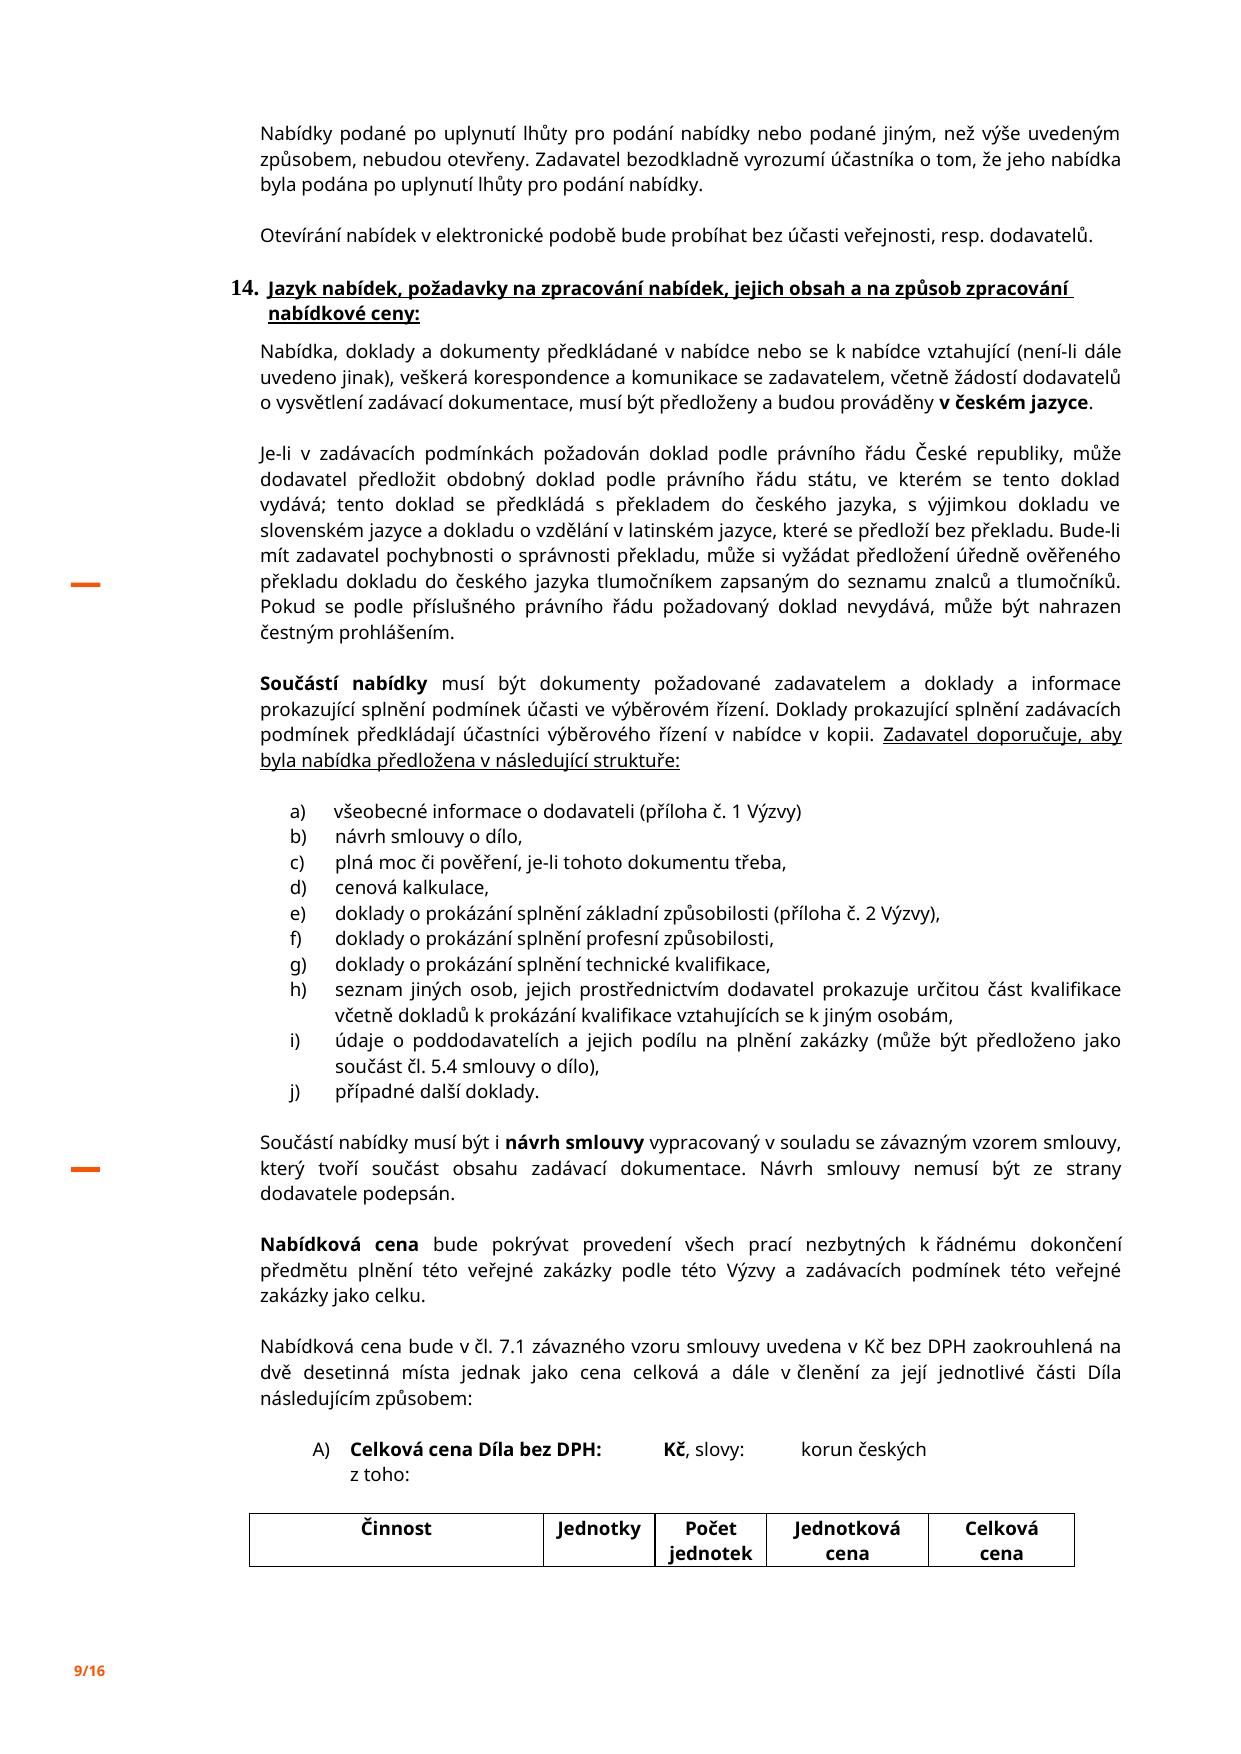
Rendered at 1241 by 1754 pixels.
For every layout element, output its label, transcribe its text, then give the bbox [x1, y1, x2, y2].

list doklady o prokázání splnění technické kvalifikace, [289, 951, 1122, 977]
list doklady o prokázání splnění základní způsobilosti (příloha č. 2 Výzvy), [289, 900, 1122, 926]
list údaje o poddodavatelích a jejich podílu na plnění zakázky (může být předloženo jako součást čl. 5.4 smlouvy o dílo), [289, 1028, 1122, 1079]
text Součástí nabídky musí být dokumenty požadované zadavatelem a doklady a informace prokazující splnění podmínek účasti ve výběrovém řízení. Doklady prokazující splnění zadávacích podmínek předkládají účastníci výběrového řízení v nabídce v kopii. Zadavatel doporučuje, aby byla nabídka předložena v následující struktuře: [260, 670, 1122, 772]
list plná moc či pověření, je-li tohoto dokumentu třeba, [289, 849, 1122, 874]
text Nabídka, doklady a dokumenty předkládané v nabídce nebo se k nabídce vztahující (není-li dále uvedeno jinak), veškerá korespondence a komunikace se zadavatelem, včetně žádostí dodavatelů o vysvětlení zadávací dokumentace, musí být předloženy a budou prováděny v českém jazyce. [260, 338, 1122, 415]
text Je-li v zadávacích podmínkách požadován doklad podle právního řádu České republiky, může dodavatel předložit obdobný doklad podle právního řádu státu, ve kterém se tento doklad vydává; tento doklad se předkládá s překladem do českého jazyka, s výjimkou dokladu ve slovenském jazyce a dokladu o vzdělání v latinském jazyce, které se předloží bez překladu. Bude-li mít zadavatel pochybnosti o správnosti překladu, může si vyžádat předložení úředně ověřeného překladu dokladu do českého jazyka tlumočníkem zapsaným do seznamu znalců a tlumočníků. Pokud se podle příslušného právního řádu požadovaný doklad nevydává, může být nahrazen čestným prohlášením. [260, 441, 1122, 645]
list doklady o prokázání splnění profesní způsobilosti, [289, 926, 1122, 951]
table_header Jednotky [544, 1514, 654, 1566]
list seznam jiných osob, jejich prostřednictvím dodavatel prokazuje určitou část kvalifikace včetně dokladů k prokázání kvalifikace vztahujících se k jiným osobám, [289, 977, 1122, 1028]
list cenová kalkulace, [289, 874, 1122, 900]
table_header Jednotková cena [767, 1514, 928, 1566]
table_header Celková cena [929, 1514, 1074, 1566]
text Součástí nabídky musí být i návrh smlouvy vypracovaný v souladu se závazným vzorem smlouvy, který tvoří součást obsahu zadávací dokumentace. Návrh smlouvy nemusí být ze strany dodavatele podepsán. [260, 1130, 1122, 1206]
text Nabídková cena bude pokrývat provedení všech prací nezbytných k řádnému dokončení předmětu plnění této veřejné zakázky podle této Výzvy a zadávacích podmínek této veřejné zakázky jako celku. [260, 1232, 1122, 1308]
list případné další doklady. [289, 1079, 1122, 1104]
table_header Činnost [250, 1514, 543, 1566]
list návrh smlouvy o dílo, [289, 823, 1122, 849]
list všeobecné informace o dodavateli (příloha č. 1 Výzvy) [289, 798, 1122, 823]
text Otevírání nabídek v elektronické podobě bude probíhat bez účasti veřejnosti, resp. dodavatelů. [260, 223, 1122, 248]
list Celková cena Díla bez DPH: Kč, slovy: korun českých [312, 1436, 1122, 1461]
text Nabídky podané po uplynutí lhůty pro podání nabídky nebo podané jiným, než výše uvedeným způsobem, nebudou otevřeny. Zadavatel bezodkladně vyrozumí účastníka o tom, že jeho nabídka byla podána po uplynutí lhůty pro podání nabídky. [260, 121, 1122, 197]
text z toho: [350, 1461, 1122, 1487]
list Jazyk nabídek, požadavky na zpracování nabídek, jejich obsah a na způsob zpracování nabídkové ceny: [230, 274, 1122, 326]
text Nabídková cena bude v čl. 7.1 závazného vzoru smlouvy uvedena v Kč bez DPH zaokrouhlená na dvě desetinná místa jednak jako cena celková a dále v členění za její jednotlivé části Díla následujícím způsobem: [216, 1334, 1122, 1410]
table_header Počet jednotek [656, 1514, 766, 1566]
